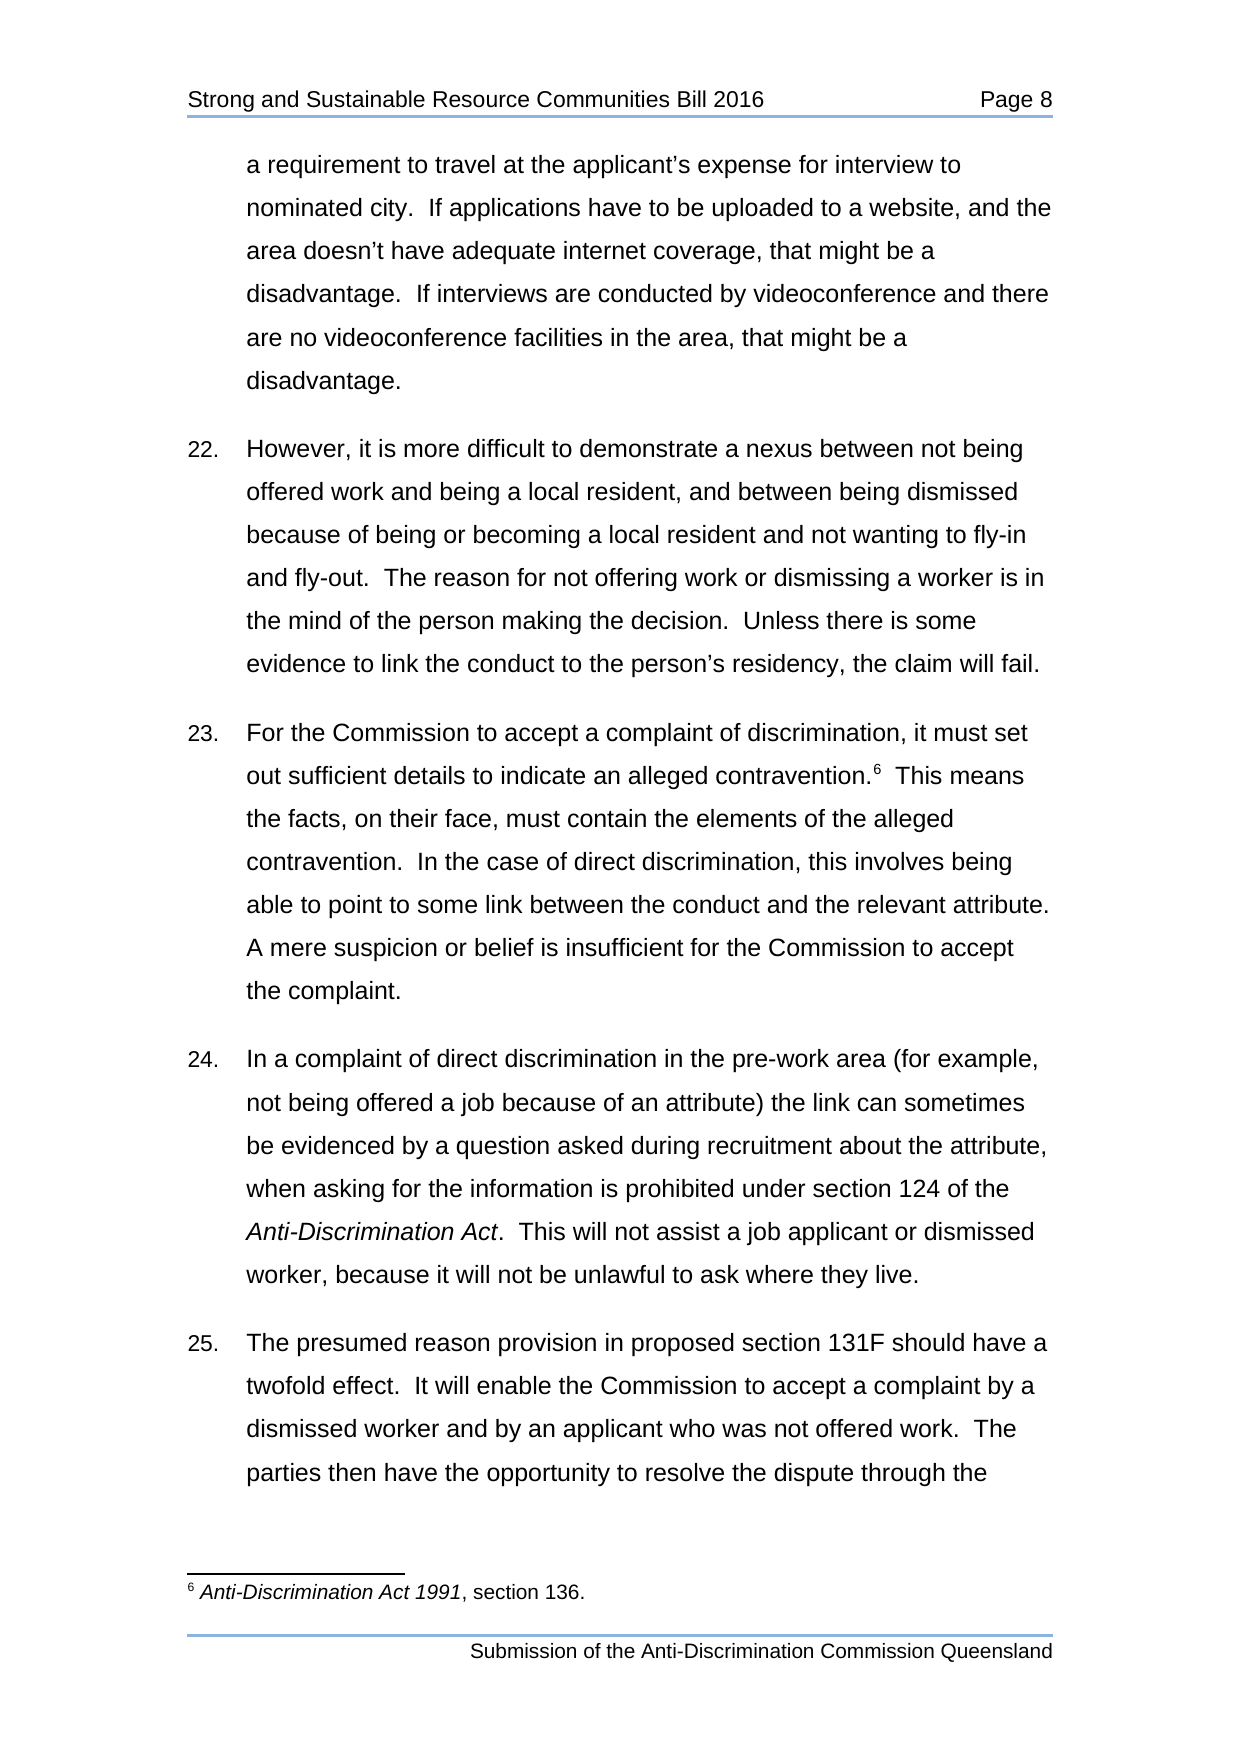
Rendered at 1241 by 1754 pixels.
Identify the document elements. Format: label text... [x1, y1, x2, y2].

list However, it is more difficult to demonstrate a nexus between not being offered work and being a local resident, and between being dismissed because of being or becoming a local resident and not wanting to fly-in and fly-out. The reason for not offering work or dismissing a worker is in the mind of the person making the decision. Unless there is some evidence to link the conduct to the person’s residency, the claim will fail. [187, 434, 1053, 678]
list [187, 1328, 1053, 1486]
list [187, 150, 1053, 394]
list For the Commission to accept a complaint of discrimination, it must set out sufficient details to indicate an alleged contravention. This means the facts, on their face, must contain the elements of the alleged contravention. In the case of direct discrimination, this involves being able to point to some link between the conduct and the relevant attribute. A mere suspicion or belief is insufficient for the Commission to accept the complaint. [187, 717, 1053, 1005]
list In a complaint of direct discrimination in the pre-work area (for example, not being offered a job because of an attribute) the link can sometimes be evidenced by a question asked during recruitment about the attribute, when asking for the information is prohibited under section 124 of the Anti-Discrimination Act. This will not assist a job applicant or dismissed worker, because it will not be unlawful to ask where they live. [187, 1044, 1053, 1289]
